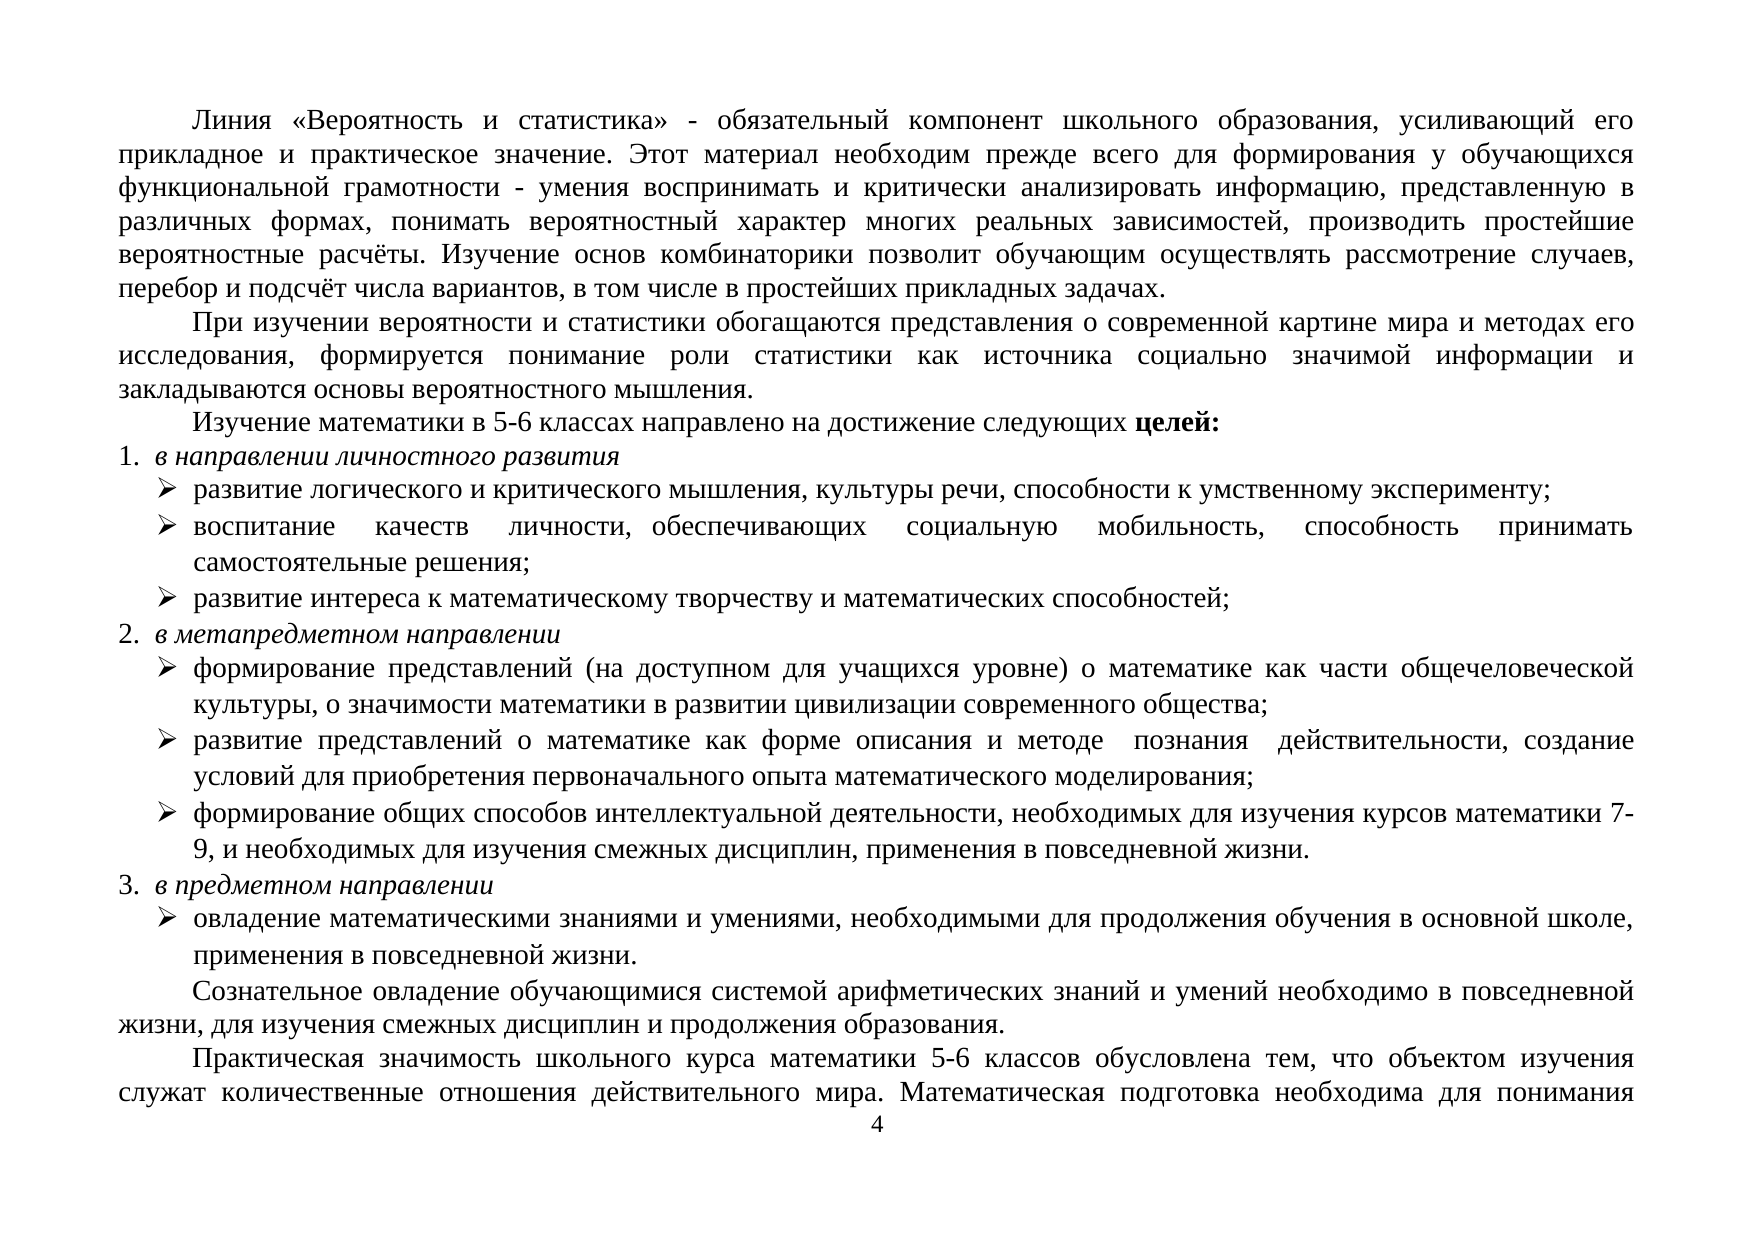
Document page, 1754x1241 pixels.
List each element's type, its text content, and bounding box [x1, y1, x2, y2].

text 1. в направлении личностного развития [118, 438, 1636, 471]
list формирование общих способов интеллектуальной деятельности, необходимых для изучения курсов математики 7-9, и необходимых для изучения смежных дисциплин, применения в повседневной жизни. [156, 795, 1636, 864]
text 3. в предметном направлении [118, 867, 1636, 901]
text Линия «Вероятность и статистика» - обязательный компонент школьного образования, усиливающий его прикладное и практическое значение. Этот материал необходим прежде всего для формирования у обучающихся функциональной грамотности - умения воспринимать и критически анализировать информацию, представленную в различных формах, понимать вероятностный характер многих реальных зависимостей, производить простейшие вероятностные расчёты. Изучение основ комбинаторики позволит обучающим осуществлять рассмотрение случаев, перебор и подсчёт числа вариантов, в том числе в простейших прикладных задачах. [118, 102, 1636, 304]
text 2. в метапредметном направлении [118, 616, 1636, 650]
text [118, 1040, 1636, 1107]
list овладение математическими знаниями и умениями, необходимыми для продолжения обучения в основной школе, применения в повседневной жизни. [156, 901, 1636, 970]
list развитие логического и критического мышления, культуры речи, способности к умственному эксперименту; [156, 471, 1636, 505]
text При изучении вероятности и статистики обогащаются представления о современной картине мира и методах его исследования, формируется понимание роли статистики как источника социально значимой информации и закладываются основы вероятностного мышления. [118, 304, 1636, 404]
text Изучение математики в 5-6 классах направлено на достижение следующих целей: [118, 404, 1636, 438]
list развитие интереса к математическому творчеству и математических способностей; [156, 580, 1636, 614]
list формирование представлений (на доступном для учащихся уровне) о математике как части общечеловеческой культуры, о значимости математики в развитии цивилизации современного общества; [156, 650, 1636, 720]
text Сознательное овладение обучающимися системой арифметических знаний и умений необходимо в повседневной жизни, для изучения смежных дисциплин и продолжения образования. [118, 973, 1636, 1040]
list воспитание качеств личности, обеспечивающих социальную мобильность, способность принимать самостоятельные решения; [156, 508, 1636, 577]
list развитие представлений о математике как форме описания и методе познания действительности, создание условий для приобретения первоначального опыта математического моделирования; [156, 722, 1636, 792]
